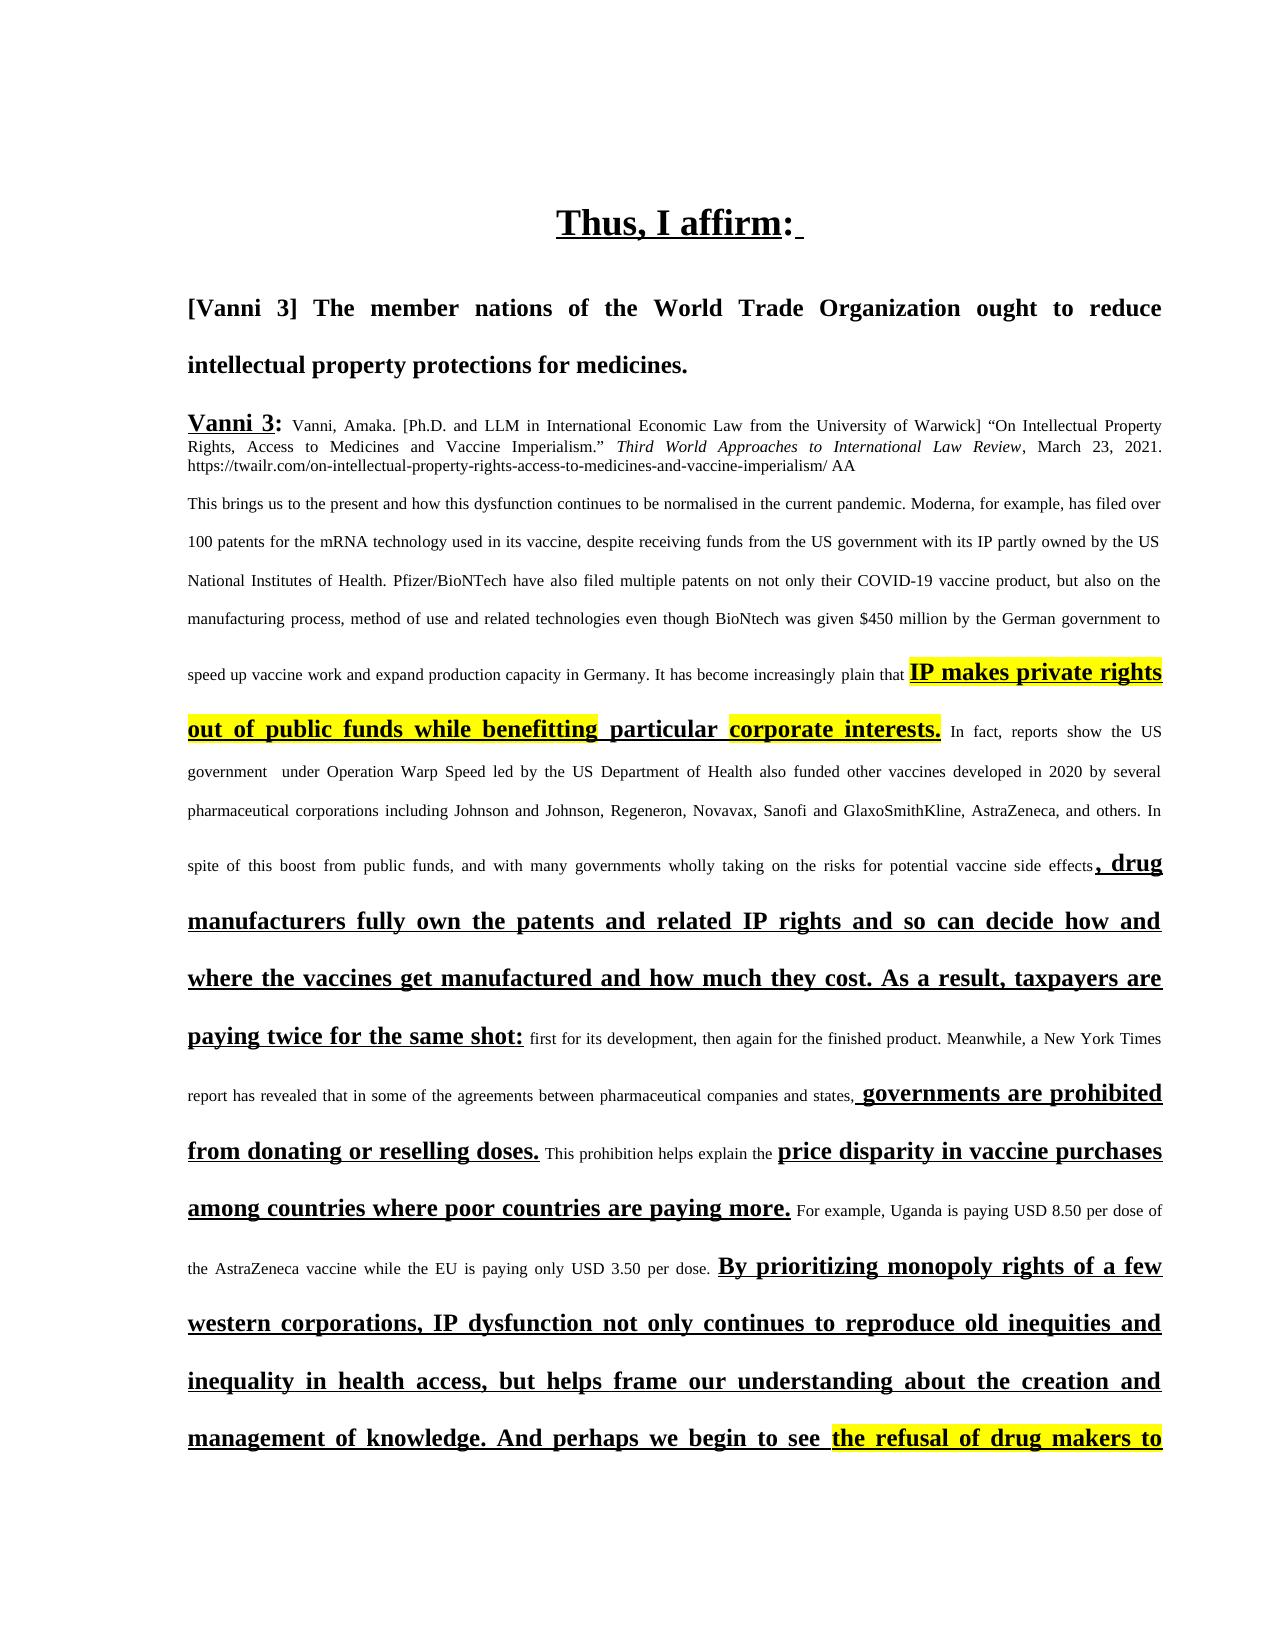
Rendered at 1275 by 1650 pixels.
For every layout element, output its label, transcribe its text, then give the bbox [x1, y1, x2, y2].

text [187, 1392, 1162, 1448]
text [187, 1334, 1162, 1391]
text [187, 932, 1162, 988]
subtitle Thus, I affirm: [187, 200, 1162, 243]
text Vanni 3: Vanni, Amaka. [Ph.D. and LLM in International Economic Law from the University of Warwick] “On Intellectual Property Rights, Access to Medicines and Vaccine Imperialism.” Third World Approaches to International Law Review, March 23, 2021. https://twailr.com/on-intellectual-property-rights-access-to-medicines-and-vaccine-imperialism/ AA [187, 408, 1162, 475]
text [187, 989, 1162, 1333]
subtitle [Vanni 3] The member nations of the World Trade Organization ought to reduce intellectual property protections for medicines. [187, 293, 1162, 379]
